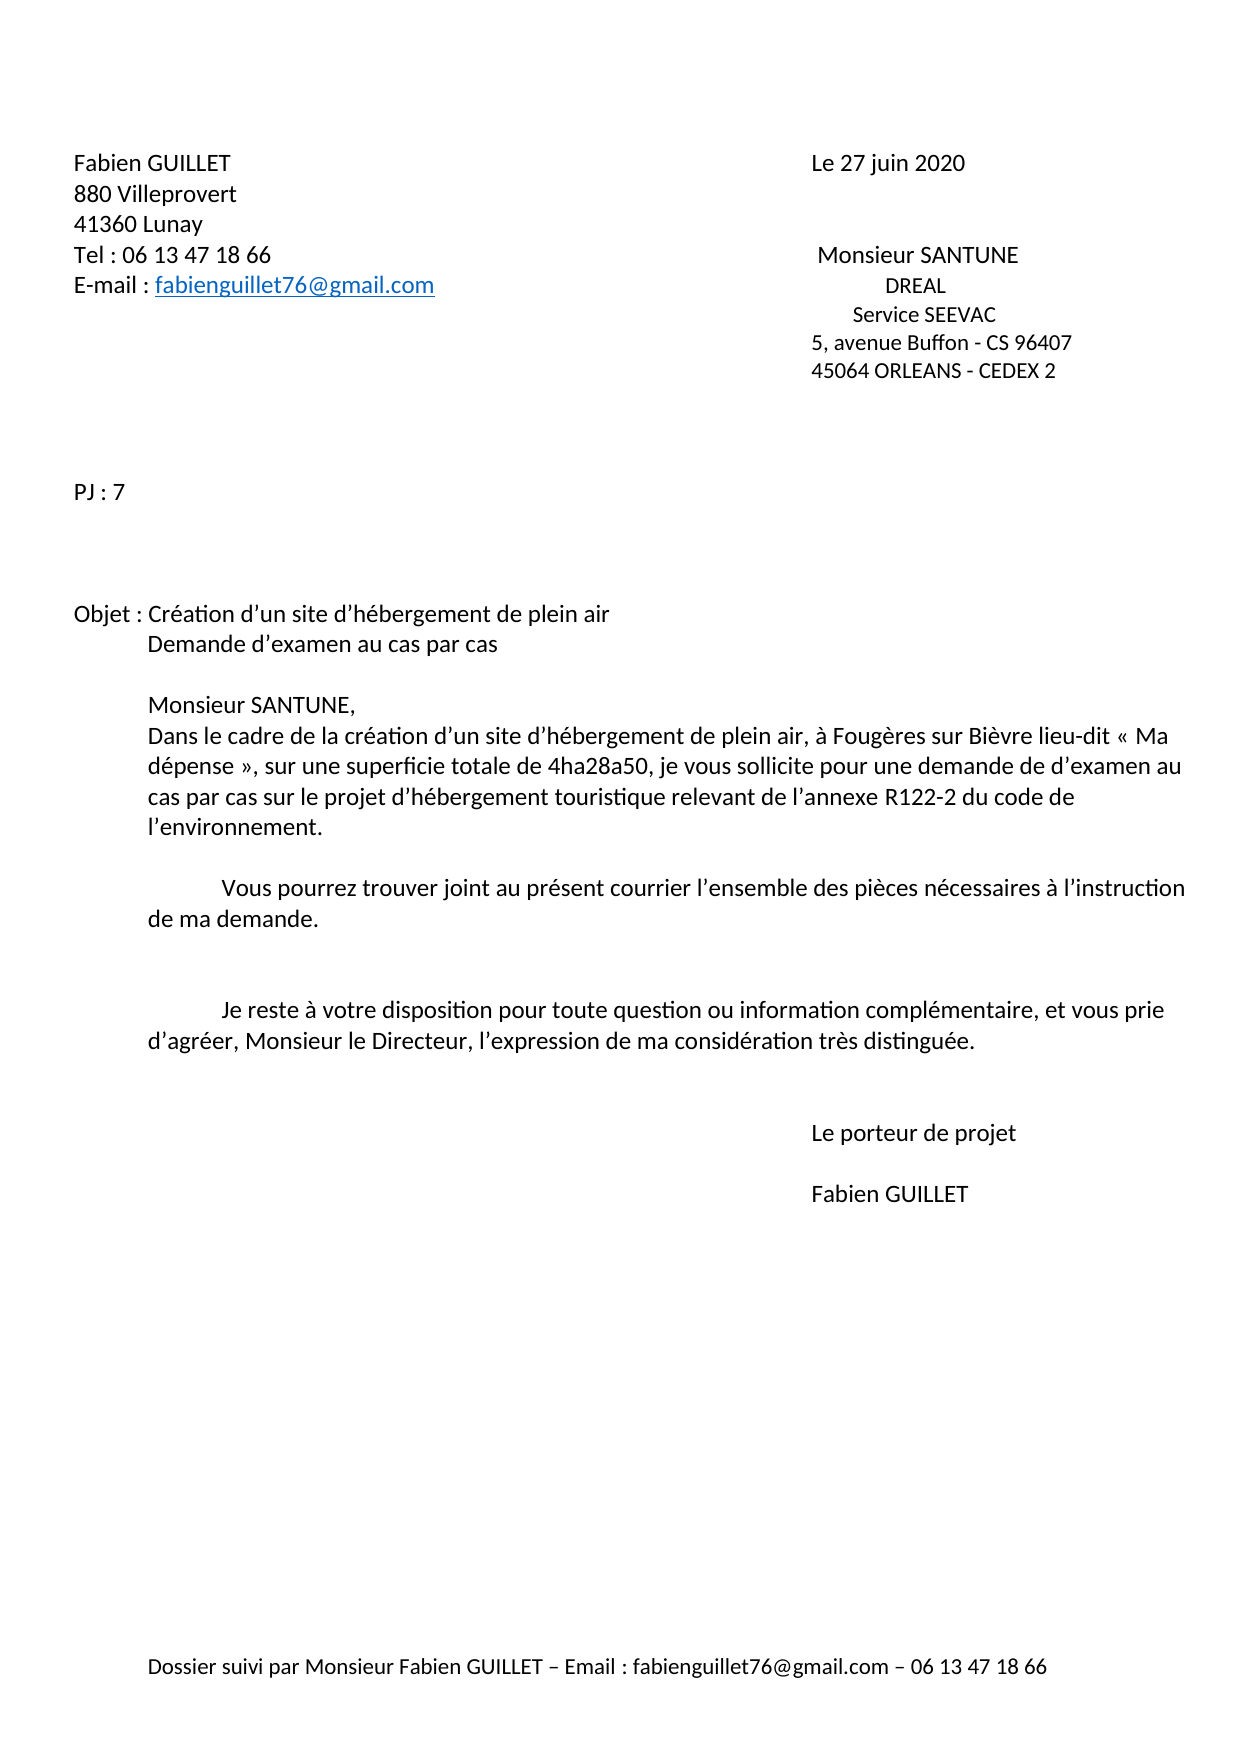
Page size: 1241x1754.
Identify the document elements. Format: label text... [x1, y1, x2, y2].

text Objet : Création d’un site d’hébergement de plein air [74, 598, 1196, 628]
text Je reste à votre disposition pour toute question ou information complémentaire, et vous prie d’agréer, Monsieur le Directeur, l’expression de ma considération très distinguée. [74, 995, 1196, 1056]
text Fabien GUILLET [737, 1178, 1196, 1208]
text PJ : 7 [74, 476, 1196, 506]
text Le porteur de projet [74, 1117, 1196, 1147]
text 41360 Lunay [74, 209, 1093, 239]
text E-mail : fabienguillet76@gmail.com DREAL [74, 270, 1196, 300]
text 45064 ORLEANS - CEDEX 2 [811, 356, 1196, 384]
text Monsieur SANTUNE, [148, 689, 1196, 720]
text Demande d’examen au cas par cas [74, 628, 1196, 659]
text Dans le cadre de la création d’un site d’hébergement de plein air, à Fougères sur Bièvre lieu-dit « Ma dépense », sur une superficie totale de 4ha28a50, je vous sollicite pour une demande de d’examen au cas par cas sur le projet d’hébergement touristique relevant de l’annexe R122-2 du code de l’environnement. [74, 720, 1196, 842]
text Tel : 06 13 47 18 66 Monsieur SANTUNE [74, 239, 1093, 270]
text 5, avenue Buffon - CS 96407 [811, 328, 1196, 356]
text Service SEEVAC [737, 300, 1196, 328]
text 880 Villeprovert [74, 178, 1093, 209]
text Vous pourrez trouver joint au présent courrier l’ensemble des pièces nécessaires à l’instruction de ma demande. [74, 873, 1196, 934]
text Fabien GUILLET Le 27 juin 2020 [74, 148, 1093, 178]
